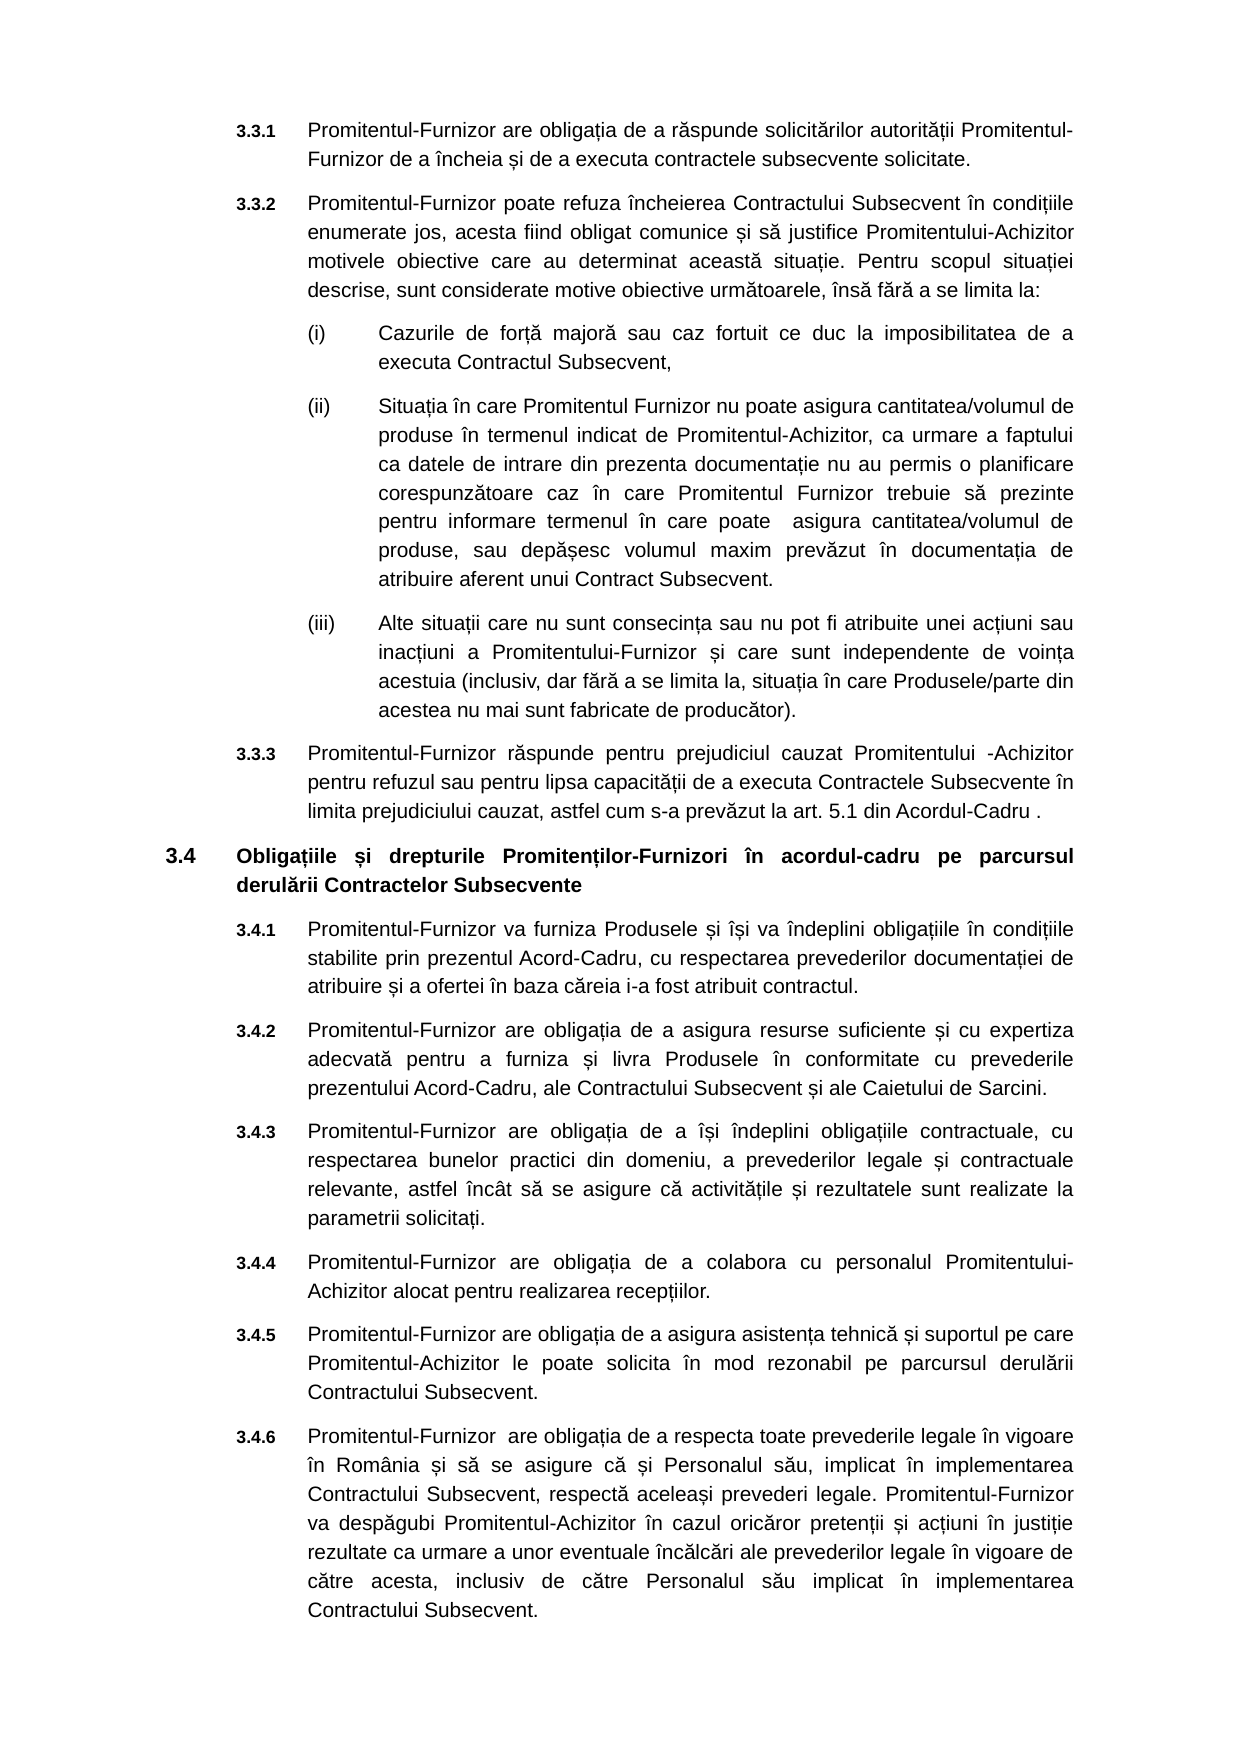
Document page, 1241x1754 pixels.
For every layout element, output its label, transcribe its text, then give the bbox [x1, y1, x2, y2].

text Promitentul-Furnizor are obligația de a colabora cu personalul Promitentului-Achizitor alocat pentru realizarea recepțiilor. [236, 1250, 1075, 1303]
text Promitentul-Furnizor are obligația de a își îndeplini obligațiile contractuale, cu respectarea bunelor practici din domeniu, a prevederilor legale și contractuale relevante, astfel încât să se asigure că activitățile și rezultatele sunt realizate la parametrii solicitați. [236, 1119, 1075, 1230]
text Promitentul-Furnizor are obligația de a asigura resurse suficiente și cu expertiza adecvată pentru a furniza și livra Produsele în conformitate cu prevederile prezentului Acord-Cadru, ale Contractului Subsecvent și ale Caietului de Sarcini. [236, 1018, 1075, 1100]
text Obligațiile și drepturile Promitenților-Furnizori în acordul-cadru pe parcursul derulării Contractelor Subsecvente [165, 843, 1075, 897]
text Promitentul-Furnizor are obligația de a respecta toate prevederile legale în vigoare în România și să se asigure că și Personalul său, implicat în implementarea Contractului Subsecvent, respectă aceleași prevederi legale. Promitentul-Furnizor va despăgubi Promitentul-Achizitor în cazul oricăror pretenții și acțiuni în justiție rezultate ca urmare a unor eventuale încălcări ale prevederilor legale în vigoare de către acesta, inclusiv de către Personalul său implicat în implementarea Contractului Subsecvent. [236, 1424, 1075, 1621]
text Promitentul-Furnizor are obligația de a răspunde solicitărilor autorității Promitentul-Furnizor de a încheia și de a executa contractele subsecvente solicitate. [236, 118, 1075, 171]
text Promitentul-Furnizor are obligația de a asigura asistența tehnică și suportul pe care Promitentul-Achizitor le poate solicita în mod rezonabil pe parcursul derulării Contractului Subsecvent. [236, 1322, 1075, 1404]
text Situația în care Promitentul Furnizor nu poate asigura cantitatea/volumul de produse în termenul indicat de Promitentul-Achizitor, ca urmare a faptului ca datele de intrare din prezenta documentație nu au permis o planificare corespunzătoare caz în care Promitentul Furnizor trebuie să prezinte pentru informare termenul în care poate asigura cantitatea/volumul de produse, sau depășesc volumul maxim prevăzut în documentația de atribuire aferent unui Contract Subsecvent. [307, 393, 1075, 591]
text Cazurile de forță majoră sau caz fortuit ce duc la imposibilitatea de a executa Contractul Subsecvent, [307, 321, 1075, 374]
text Promitentul-Furnizor răspunde pentru prejudiciul cauzat Promitentului -Achizitor pentru refuzul sau pentru lipsa capacității de a executa Contractele Subsecvente în limita prejudiciului cauzat, astfel cum s-a prevăzut la art. 5.1 din Acordul-Cadru . [236, 741, 1075, 823]
text Promitentul-Furnizor poate refuza încheierea Contractului Subsecvent în condițiile enumerate jos, acesta fiind obligat comunice și să justifice Promitentului-Achizitor motivele obiective care au determinat această situație. Pentru scopul situației descrise, sunt considerate motive obiective următoarele, însă fără a se limita la: [236, 191, 1075, 301]
text Promitentul-Furnizor va furniza Produsele și își va îndeplini obligațiile în condițiile stabilite prin prezentul Acord-Cadru, cu respectarea prevederilor documentației de atribuire și a ofertei în baza căreia i-a fost atribuit contractul. [236, 916, 1075, 998]
text Alte situații care nu sunt consecința sau nu pot fi atribuite unei acțiuni sau inacțiuni a Promitentului-Furnizor și care sunt independente de voința acestuia (inclusiv, dar fără a se limita la, situația în care Produsele/parte din acestea nu mai sunt fabricate de producător). [307, 611, 1075, 722]
